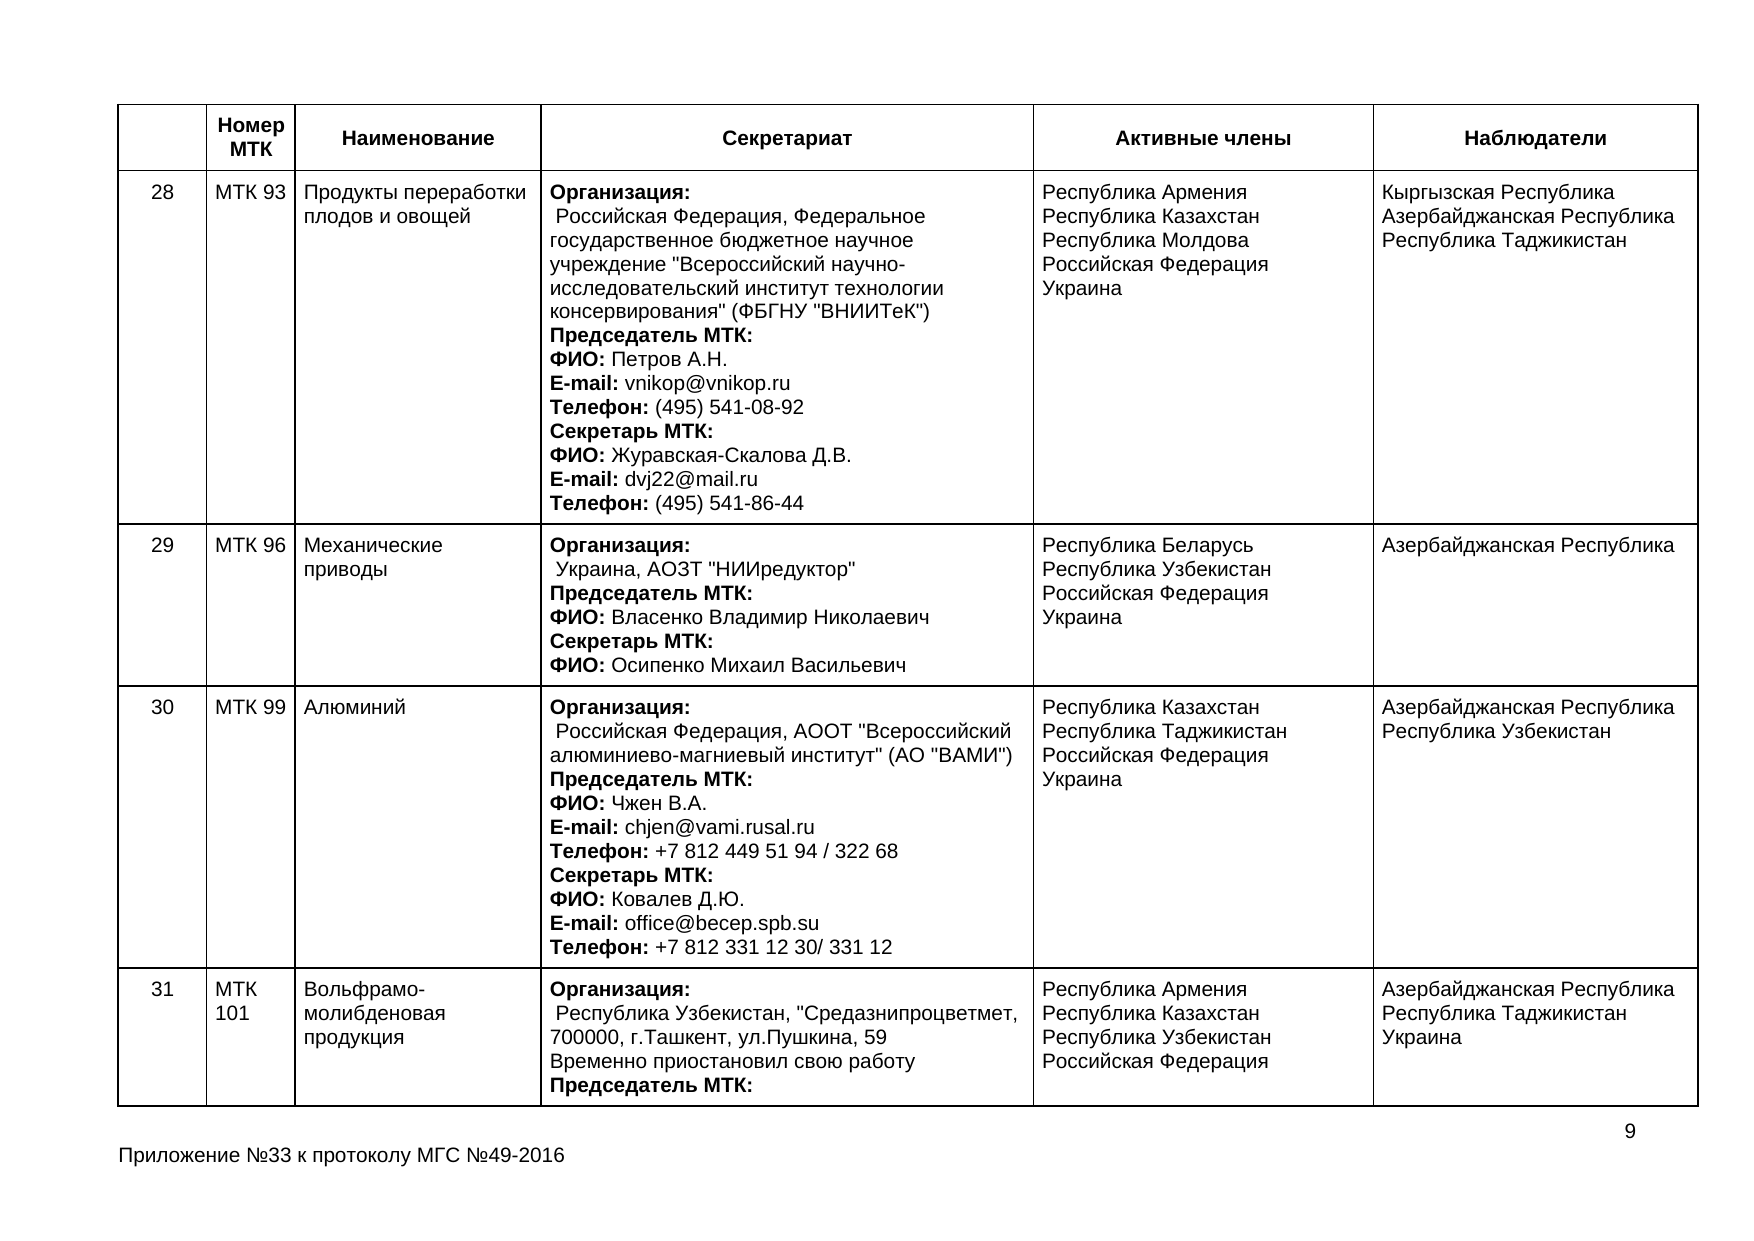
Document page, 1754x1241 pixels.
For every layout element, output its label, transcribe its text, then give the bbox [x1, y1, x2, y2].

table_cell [542, 969, 1033, 1105]
table_cell Продукты переработки плодов и овощей [296, 171, 540, 523]
table_cell МТК 96 [207, 525, 294, 685]
table_cell 28 [119, 171, 206, 523]
table_cell Республика Казахстан Республика Таджикистан Российская Федерация Украина [1034, 687, 1373, 967]
table_cell Азербайджанская Республика [1374, 525, 1697, 685]
table_cell 31 [119, 969, 206, 1105]
table_cell 30 [119, 687, 206, 967]
table_cell Механические приводы [296, 525, 540, 685]
table_cell Организация: Российская Федерация, АООТ "Всероссийский алюминиево-магниевый институт" (АО "ВАМИ") Председатель МТК: ФИО: Чжен В.А. E-mail: chjen@vami.rusal.ru Телефон: +7 812 449 51 94 / 322 68 Секретарь МТК: ФИО: Ковалев Д.Ю. E-mail: office@becep.spb.su Телефон: +7 812 331 12 30/ 331 12 [542, 687, 1033, 967]
table_cell МТК 99 [207, 687, 294, 967]
table_header [119, 105, 206, 169]
table_cell МТК 101 [207, 969, 294, 1105]
table_cell Алюминий [296, 687, 540, 967]
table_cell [1034, 969, 1373, 1105]
table_cell Вольфрамо-молибденовая продукция [296, 969, 540, 1105]
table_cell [1374, 969, 1697, 1105]
table_cell Организация: Украина, АОЗТ "НИИредуктор" Председатель МТК: ФИО: Власенко Владимир Николаевич Секретарь МТК: ФИО: Осипенко Михаил Васильевич [542, 525, 1033, 685]
table_cell МТК 93 [207, 171, 294, 523]
table_cell Кыргызская Республика Азербайджанская Республика Республика Таджикистан [1374, 171, 1697, 523]
table_header Номер МТК [207, 105, 294, 169]
table_cell Республика Беларусь Республика Узбекистан Российская Федерация Украина [1034, 525, 1373, 685]
table_cell 29 [119, 525, 206, 685]
table_header Наблюдатели [1374, 105, 1697, 169]
table_cell Республика Армения Республика Казахстан Республика Молдова Российская Федерация Украина [1034, 171, 1373, 523]
table_header Наименование [296, 105, 540, 169]
table_header Секретариат [542, 105, 1033, 169]
table_cell Азербайджанская Республика Республика Узбекистан [1374, 687, 1697, 967]
table_cell Организация: Российская Федерация, Федеральное государственное бюджетное научное учреждение "Всероссийский научно-исследовательский институт технологии консервирования" (ФБГНУ "ВНИИТеК") Председатель МТК: ФИО: Петров А.Н. E-mail: vnikop@vnikop.ru Телефон: (495) 541-08-92 Секретарь МТК: ФИО: Журавская-Скалова Д.В. E-mail: dvj22@mail.ru Телефон: (495) 541-86-44 [542, 171, 1033, 523]
table_header Активные члены [1034, 105, 1373, 169]
